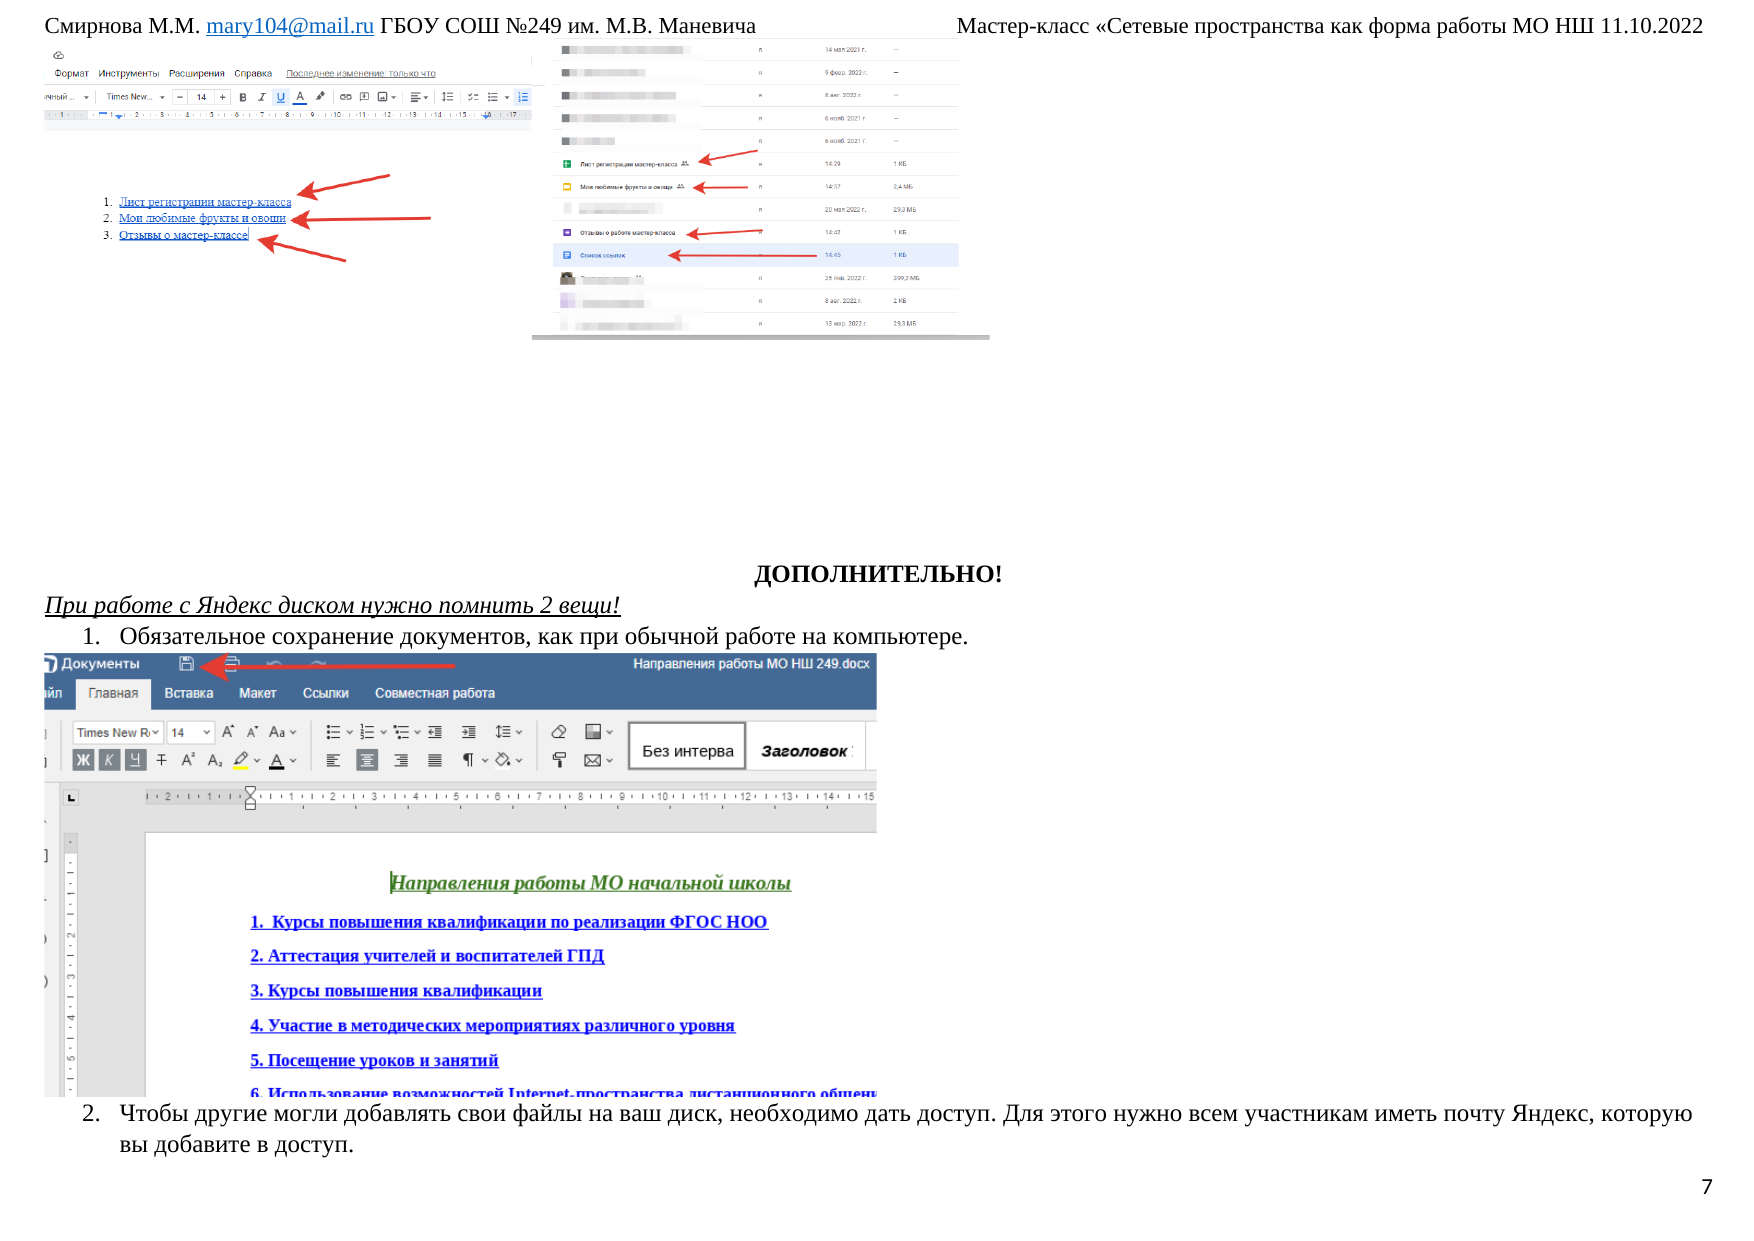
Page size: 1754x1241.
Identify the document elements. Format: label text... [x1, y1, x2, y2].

picture [44, 652, 877, 1097]
picture [44, 38, 990, 340]
list ДОПОЛНИТЕЛЬНО! [44, 559, 1713, 588]
list Чтобы другие могли добавлять свои файлы на ваш диск, необходимо дать доступ. Для этого нужно всем участникам иметь почту Яндекс, которую вы добавите в доступ. [82, 1098, 1713, 1158]
list Обязательное сохранение документов, как при обычной работе на компьютере. [82, 621, 1713, 650]
list При работе с Яндекс диском нужно помнить 2 вещи! [44, 590, 1713, 619]
